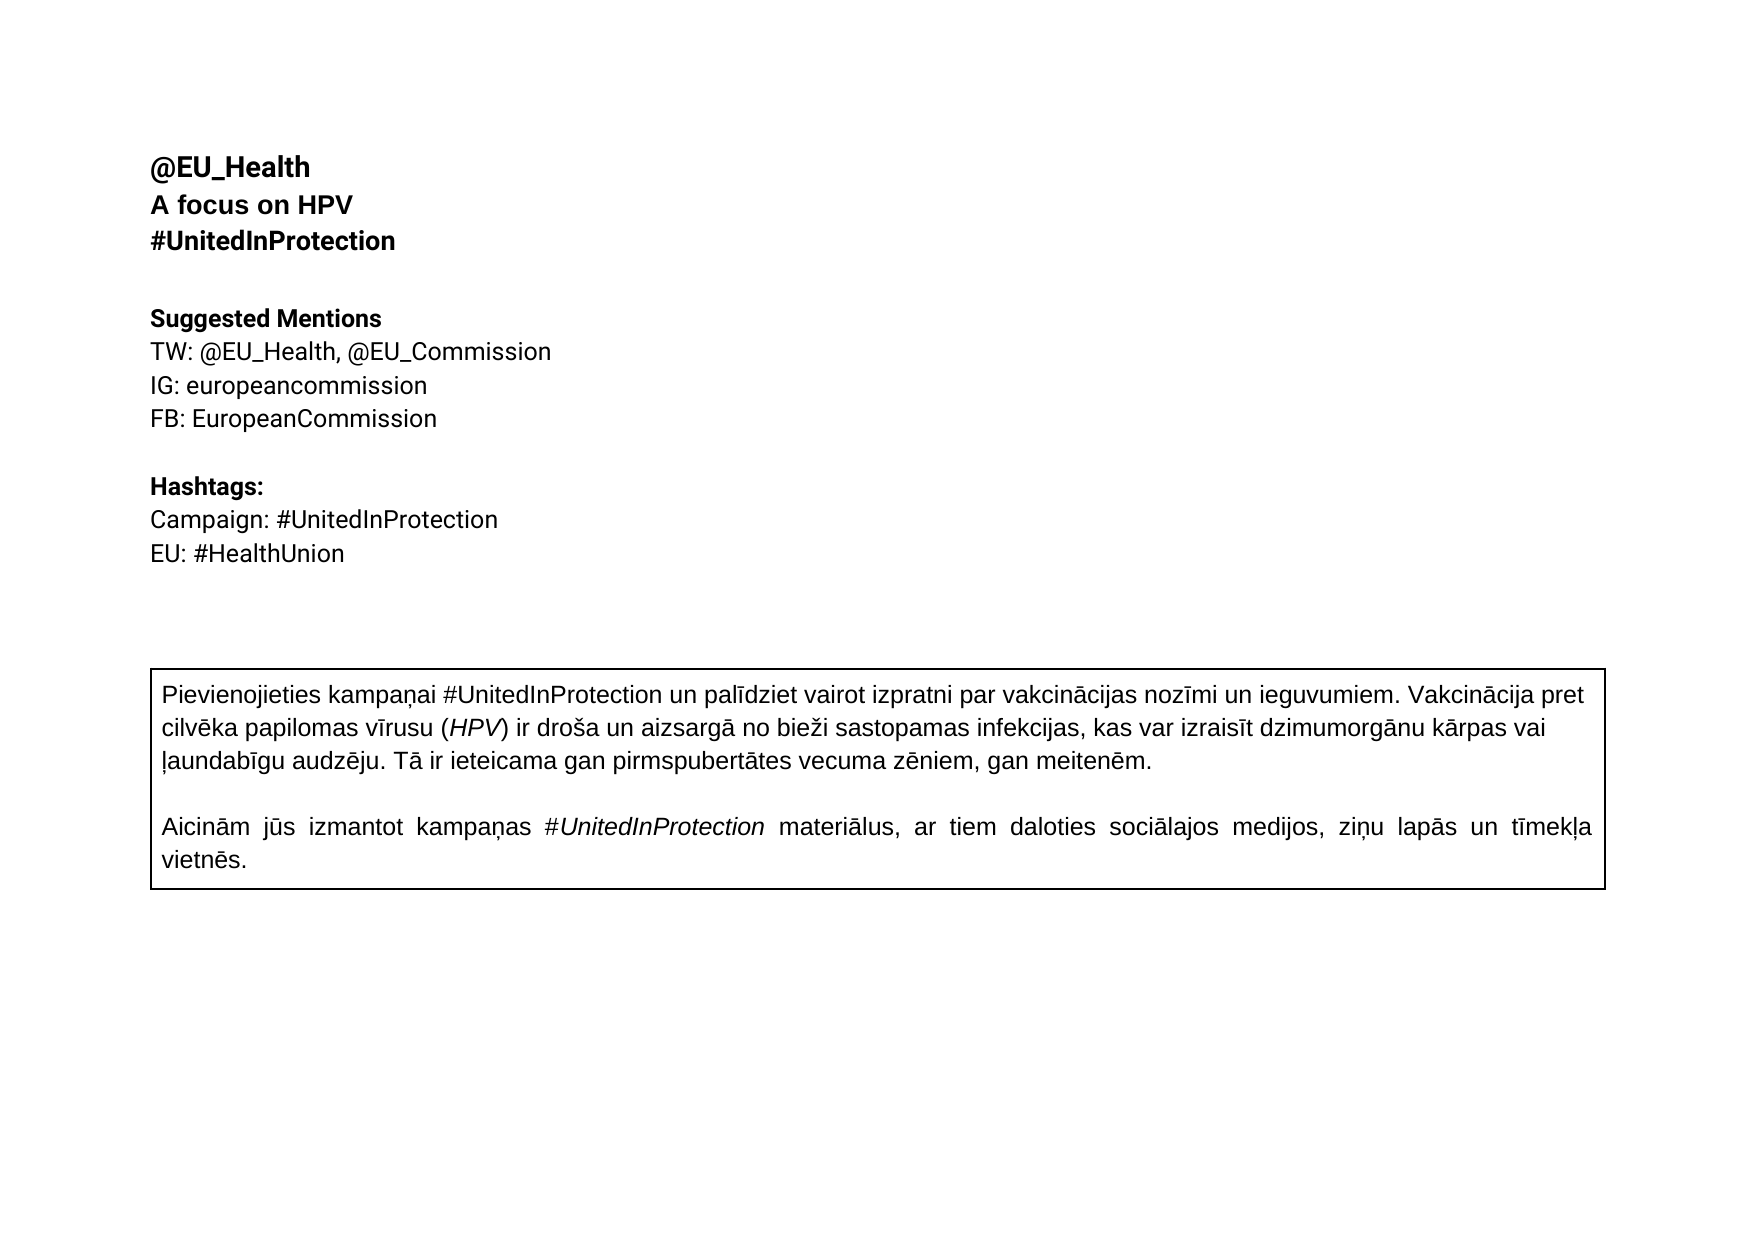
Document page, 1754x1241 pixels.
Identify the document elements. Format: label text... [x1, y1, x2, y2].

text TW: @EU_Health, @EU_Commission [150, 337, 1604, 367]
text FB: EuropeanCommission [150, 405, 1604, 434]
table_header Pievienojieties kampaņai #UnitedInProtection un palīdziet vairot izpratni par vakcinācijas nozīmi un ieguvumiem. Vakcinācija pret cilvēka papilomas vīrusu (HPV) ir droša un aizsargā no bieži sastopamas infekcijas, kas var izraisīt dzimumorgānu kārpas vai ļaundabīgu audzēju. Tā ir ieteicama gan pirmspubertātes vecuma zēniem, gan meitenēm. Aicinām jūs izmantot kampaņas #UnitedInProtection materiālus, ar tiem daloties sociālajos medijos, ziņu lapās un tīmekļa vietnēs. [152, 670, 1604, 888]
text @EU_Health [150, 150, 1604, 184]
text IG: europeancommission [150, 371, 1604, 400]
text #UnitedInProtection [150, 225, 1604, 257]
text Hashtags: [150, 472, 1604, 501]
text EU: #HealthUnion [150, 539, 1604, 568]
text Suggested Mentions [150, 304, 1604, 333]
text Campaign: #UnitedInProtection [150, 506, 1604, 535]
text A focus on HPV [150, 189, 1604, 221]
